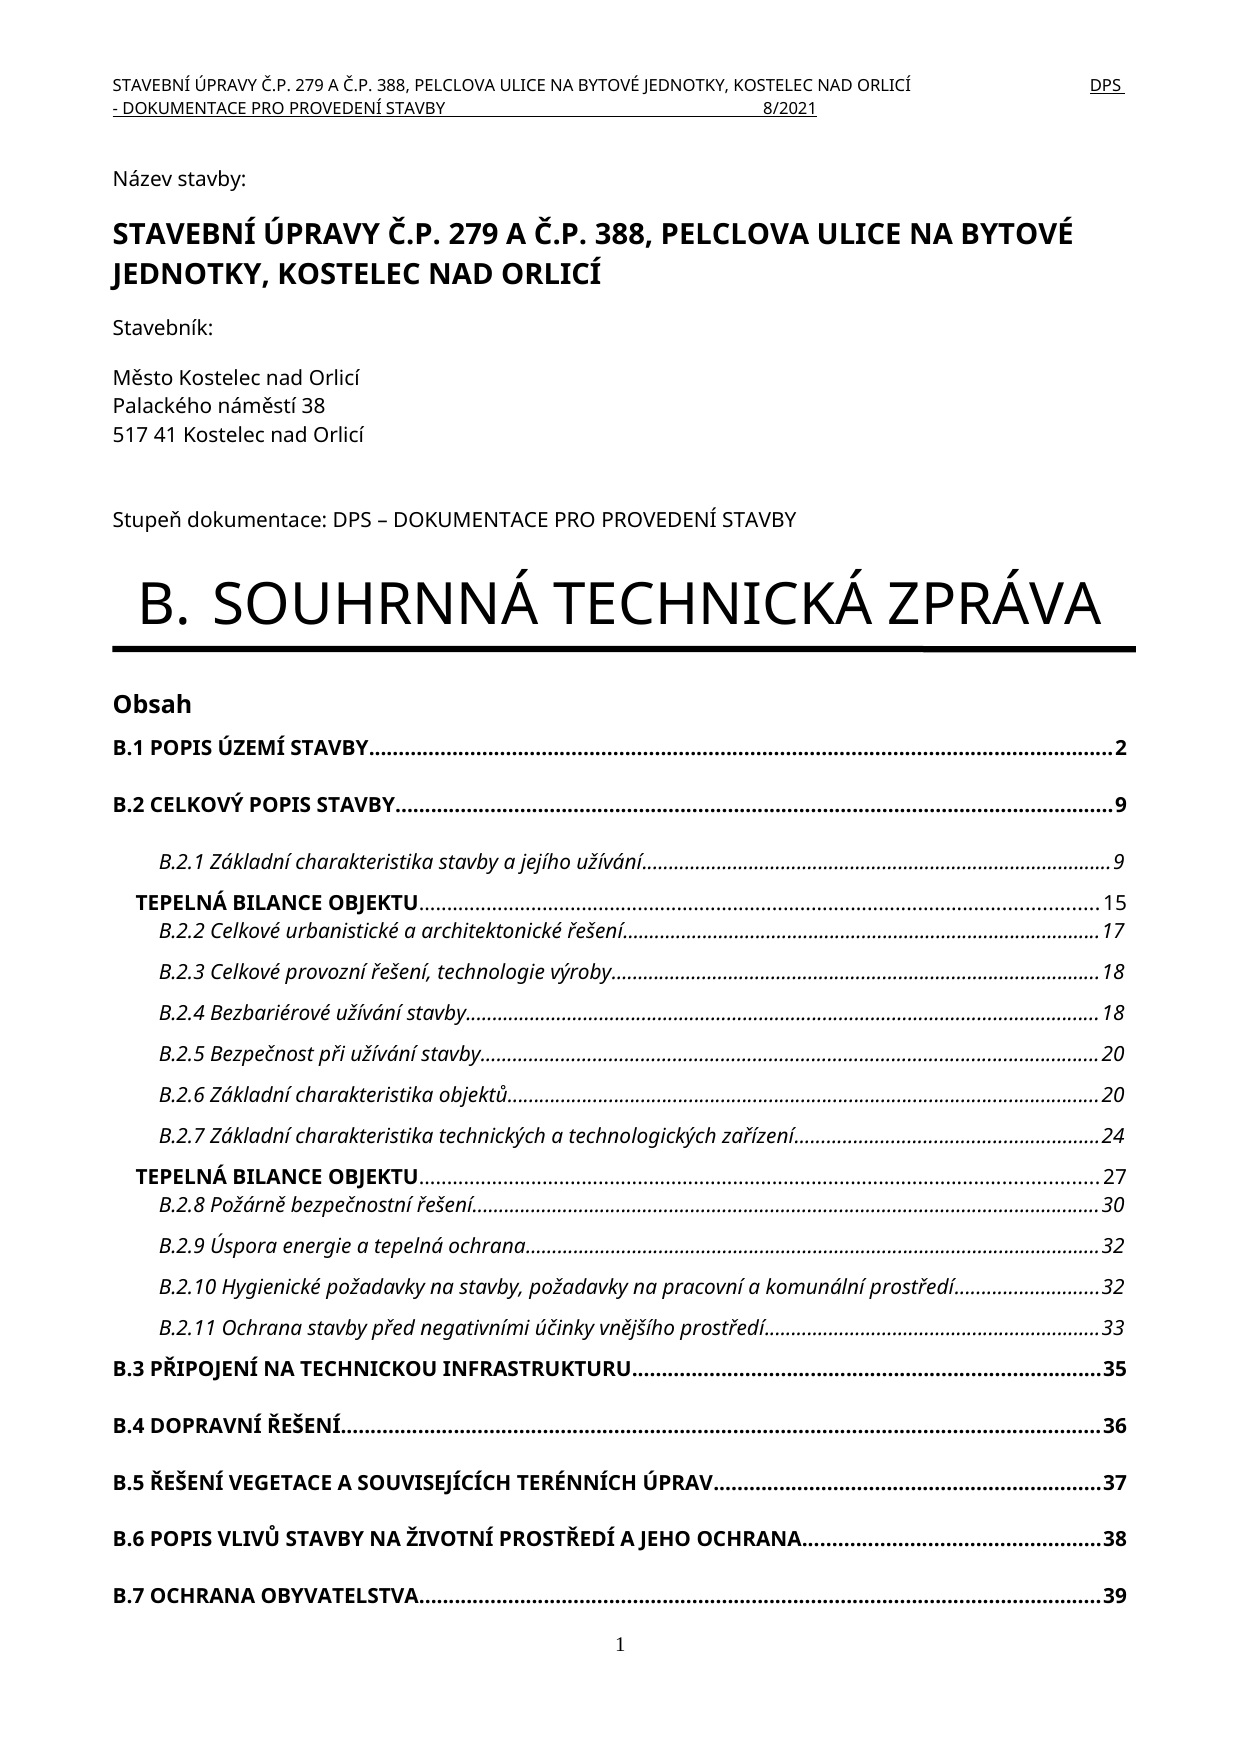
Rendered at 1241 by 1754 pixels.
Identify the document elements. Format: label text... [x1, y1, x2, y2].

text Název stavby: [112, 164, 1128, 192]
text Palackého náměstí 38 [112, 391, 1128, 420]
list SOUHRNNÁ TECHNICKÁ ZPRÁVA [112, 562, 1128, 641]
text Stupeň dokumentace: DPS – DOKUMENTACE PRO PROVEDENÍ STAVBY [112, 505, 1128, 533]
text 517 41 Kostelec nad Orlicí [112, 420, 1128, 448]
text STAVEBNÍ ÚPRAVY Č.P. 279 A Č.P. 388, PELCLOVA ULICE NA BYTOVÉ JEDNOTKY, KOSTELEC NAD ORLICÍ [112, 213, 1128, 293]
text Město Kostelec nad Orlicí [112, 363, 1128, 391]
text Stavebník: [112, 313, 1128, 342]
